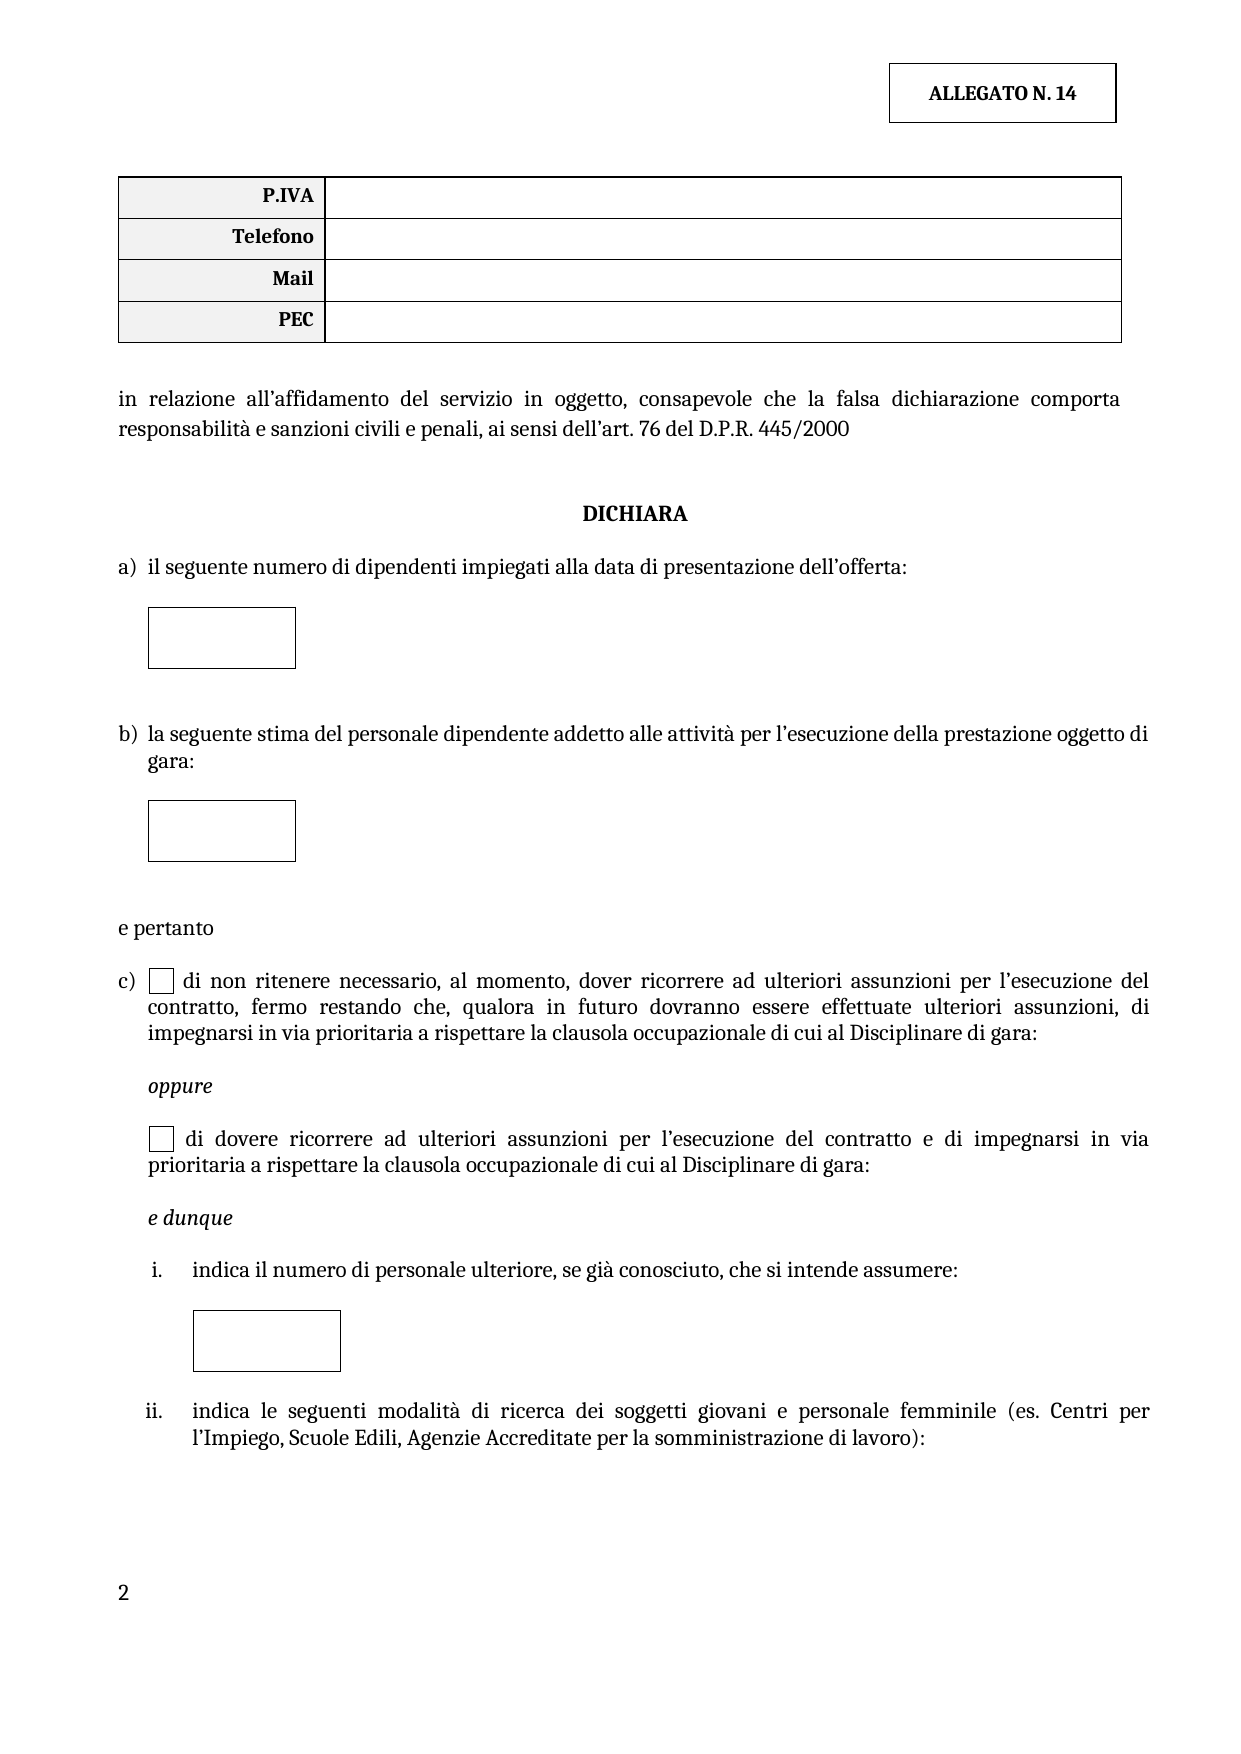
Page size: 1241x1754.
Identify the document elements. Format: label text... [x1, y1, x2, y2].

text in relazione all’affidamento del servizio in oggetto, consapevole che la falsa dichiarazione comporta responsabilità e sanzioni civili e penali, ai sensi dell’art. 76 del D.P.R. 445/2000 [118, 386, 1122, 442]
list e dunque [148, 1204, 1152, 1231]
table_header [149, 801, 295, 861]
list indica il numero di personale ulteriore, se già conosciuto, che si intende assumere: [162, 1257, 1152, 1284]
table_cell [326, 219, 1121, 259]
table_header [149, 608, 295, 667]
table_header [194, 1311, 340, 1371]
list oppure [148, 1073, 1152, 1099]
list di dovere ricorrere ad ulteriori assunzioni per l’esecuzione del contratto e di impegnarsi in via prioritaria a rispettare la clausola occupazionale di cui al Disciplinare di gara: [148, 1126, 1152, 1178]
table_cell [326, 178, 1121, 218]
list indica le seguenti modalità di ricerca dei soggetti giovani e personale femminile (es. Centri per l’Impiego, Scuole Edili, Agenzie Accreditate per la somministrazione di lavoro): [162, 1398, 1152, 1451]
table_cell PEC [119, 302, 324, 342]
list la seguente stima del personale dipendente addetto alle attività per l’esecuzione della prestazione oggetto di gara: [118, 721, 1152, 774]
table_cell Mail [119, 260, 324, 301]
list di non ritenere necessario, al momento, dover ricorrere ad ulteriori assunzioni per l’esecuzione del contratto, fermo restando che, qualora in futuro dovranno essere effettuate ulteriori assunzioni, di impegnarsi in via prioritaria a rispettare la clausola occupazionale di cui al Disciplinare di gara: [118, 967, 1152, 1046]
text DICHIARA [118, 501, 1152, 528]
text e pertanto [118, 915, 1152, 941]
table_cell Telefono [119, 219, 324, 259]
list il seguente numero di dipendenti impiegati alla data di presentazione dell’offerta: [118, 554, 1152, 580]
table_cell P.IVA [119, 178, 324, 218]
table_cell [326, 260, 1121, 301]
table_cell [326, 302, 1121, 342]
